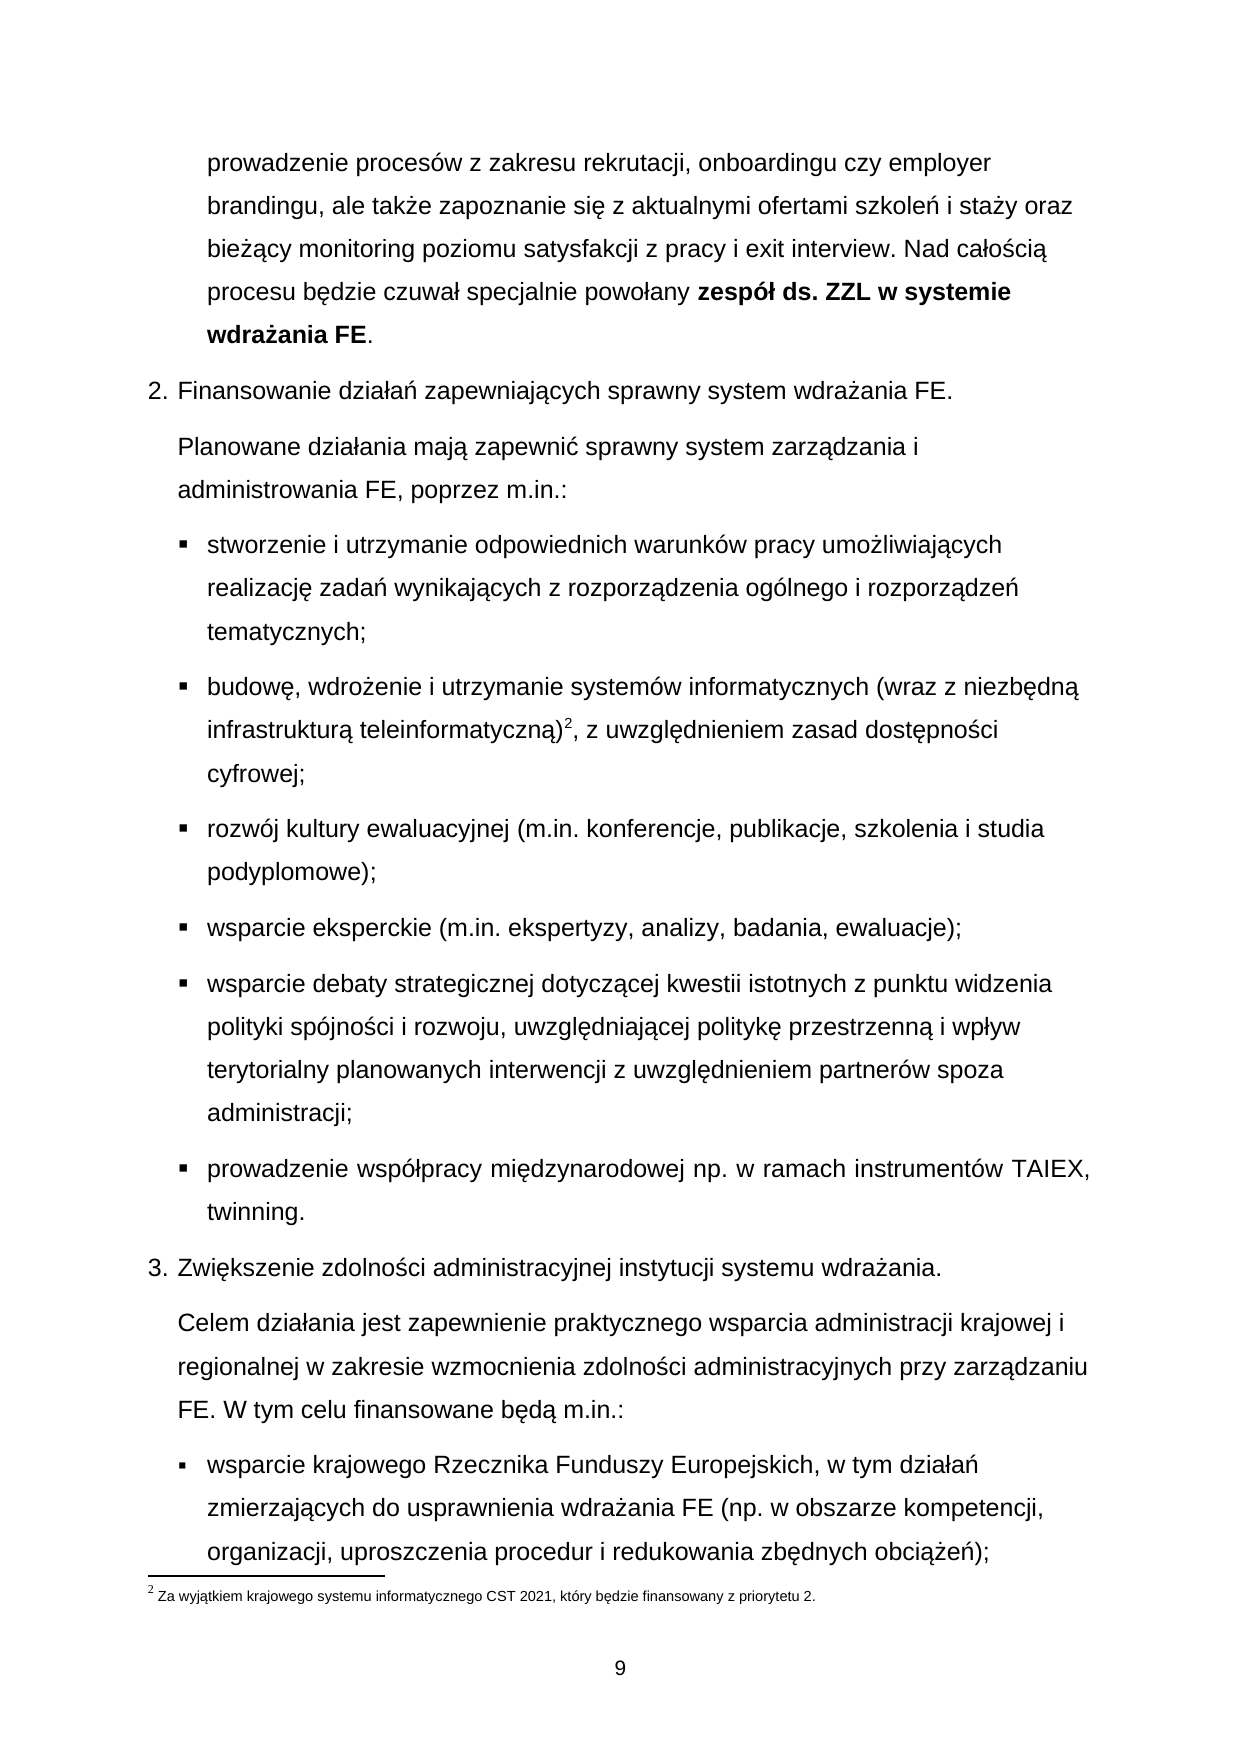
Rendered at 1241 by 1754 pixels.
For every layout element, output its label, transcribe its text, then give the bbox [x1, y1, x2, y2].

list Finansowanie działań zapewniających sprawny system wdrażania FE. [148, 376, 1092, 404]
list wsparcie debaty strategicznej dotyczącej kwestii istotnych z punktu widzenia polityki spójności i rozwoju, uwzględniającej politykę przestrzenną i wpływ terytorialny planowanych interwencji z uwzględnieniem partnerów spoza administracji; [177, 969, 1092, 1127]
text Celem działania jest zapewnienie praktycznego wsparcia administracji krajowej i regionalnej w zakresie wzmocnienia zdolności administracyjnych przy zarządzaniu FE. W tym celu finansowane będą m.in.: [177, 1308, 1092, 1423]
list wsparcie krajowego Rzecznika Funduszy Europejskich, w tym działań zmierzających do usprawnienia wdrażania FE (np. w obszarze kompetencji, organizacji, uproszczenia procedur i redukowania zbędnych obciążeń); [177, 1450, 1092, 1565]
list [207, 148, 1092, 349]
list rozwój kultury ewaluacyjnej (m.in. konferencje, publikacje, szkolenia i studia podyplomowe); [177, 814, 1092, 886]
text Planowane działania mają zapewnić sprawny system zarządzania i administrowania FE, poprzez m.in.: [177, 431, 1092, 503]
list stworzenie i utrzymanie odpowiednich warunków pracy umożliwiających realizację zadań wynikających z rozporządzenia ogólnego i rozporządzeń tematycznych; [177, 530, 1092, 645]
list Zwiększenie zdolności administracyjnej instytucji systemu wdrażania. [148, 1253, 1093, 1281]
list prowadzenie współpracy międzynarodowej np. w ramach instrumentów TAIEX, twinning. [177, 1154, 1092, 1226]
list wsparcie eksperckie (m.in. ekspertyzy, analizy, badania, ewaluacje); [177, 913, 1092, 942]
list budowę, wdrożenie i utrzymanie systemów informatycznych (wraz z niezbędną infrastrukturą teleinformatyczną), z uwzględnieniem zasad dostępności cyfrowej; [177, 672, 1092, 787]
